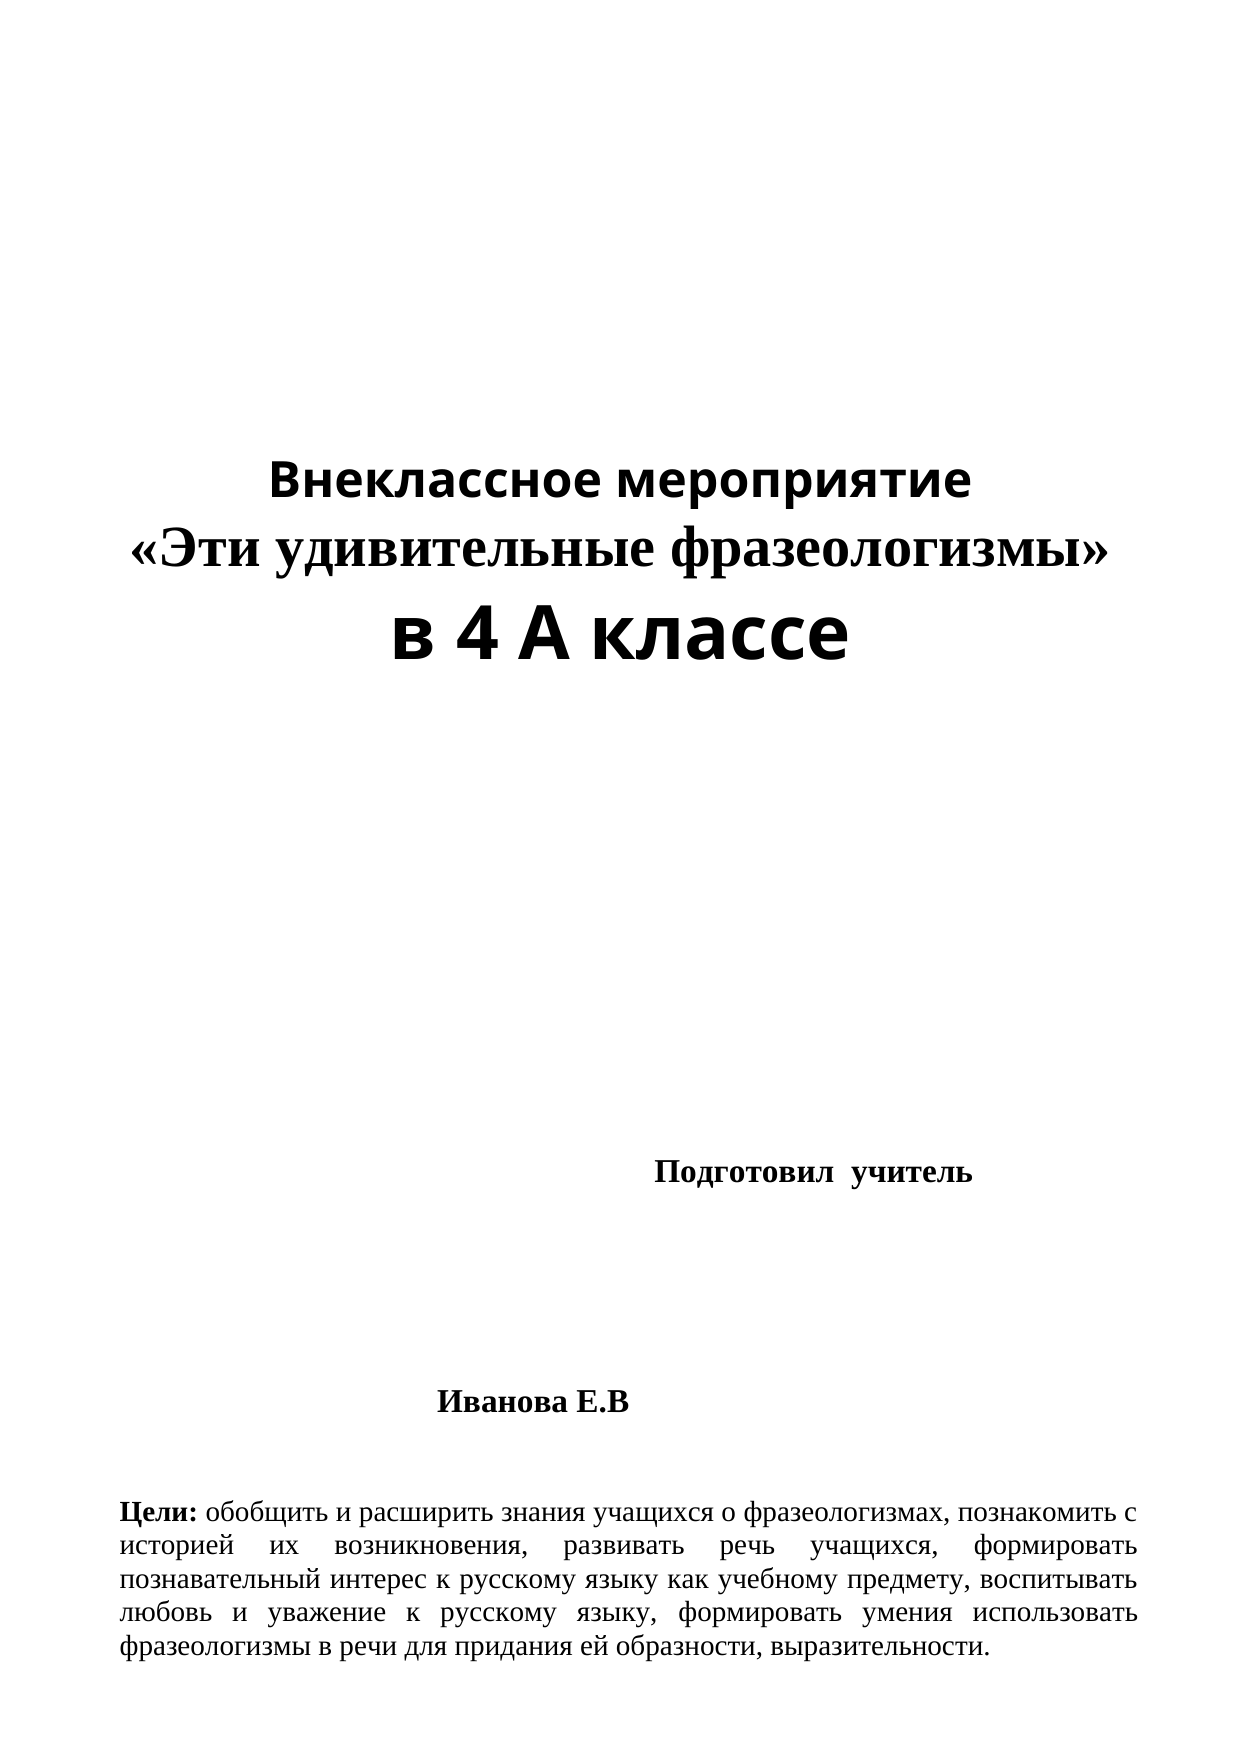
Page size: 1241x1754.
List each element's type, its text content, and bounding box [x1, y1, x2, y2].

text Подготовил учитель [134, 1151, 1165, 1189]
text Цели: обобщить и расширить знания учащихся о фразеологизмах, познакомить с историей их возникновения, развивать речь учащихся, формировать познавательный интерес к русскому языку как учебному предмету, воспитывать любовь и уважение к русскому языку, формировать умения использовать фразеологизмы в речи для придания ей образности, выразительности. [119, 1494, 1138, 1662]
text Иванова Е.В [134, 1381, 1165, 1448]
text Внеклассное мероприятие [75, 444, 1165, 512]
text в 4 А классе [75, 579, 1165, 681]
text «Эти удивительные фразеологизмы» [75, 512, 1165, 579]
